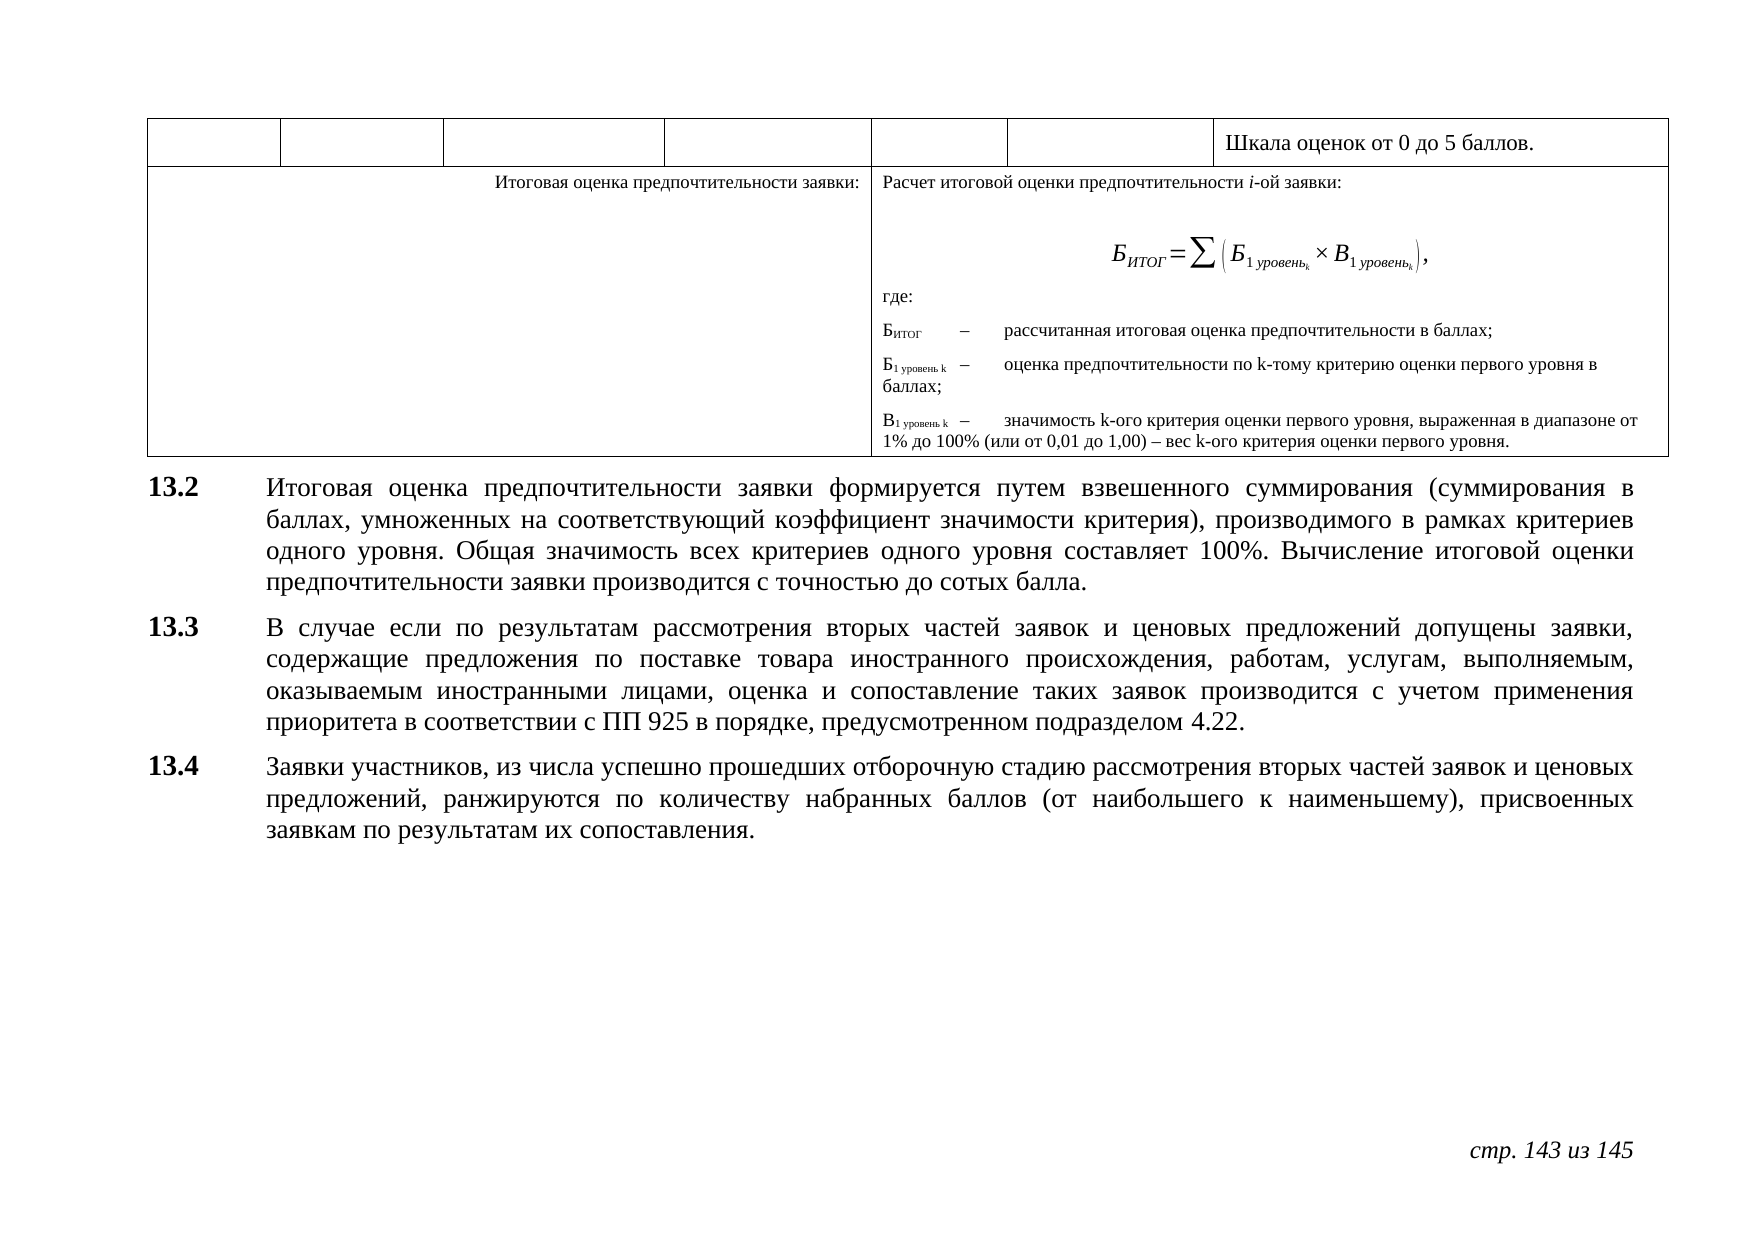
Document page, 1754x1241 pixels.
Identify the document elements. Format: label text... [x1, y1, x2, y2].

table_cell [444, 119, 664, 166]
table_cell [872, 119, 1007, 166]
list Заявки участников, из числа успешно прошедших отборочную стадию рассмотрения вторых частей заявок и ценовых предложений, ранжируются по количеству набранных баллов (от наибольшего к наименьшему), присвоенных заявкам по результатам их сопоставления. [148, 748, 1636, 844]
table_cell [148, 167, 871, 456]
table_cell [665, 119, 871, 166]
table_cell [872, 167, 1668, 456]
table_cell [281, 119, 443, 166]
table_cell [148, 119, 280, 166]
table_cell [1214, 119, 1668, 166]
list Итоговая оценка предпочтительности заявки формируется путем взвешенного суммирования (суммирования в баллах, умноженных на соответствующий коэффициент значимости критерия), производимого в рамках критериев одного уровня. Общая значимость всех критериев одного уровня составляет 100%. Вычисление итоговой оценки предпочтительности заявки производится с точностью до сотых балла. [148, 469, 1636, 597]
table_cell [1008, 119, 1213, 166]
list В случае если по результатам рассмотрения вторых частей заявок и ценовых предложений допущены заявки, содержащие предложения по поставке товара иностранного происхождения, работам, услугам, выполняемым, оказываемым иностранными лицами, оценка и сопоставление таких заявок производится с учетом применения приоритета в соответствии с ПП 925 в порядке, предусмотренном подразделом 4.22. [148, 609, 1636, 736]
